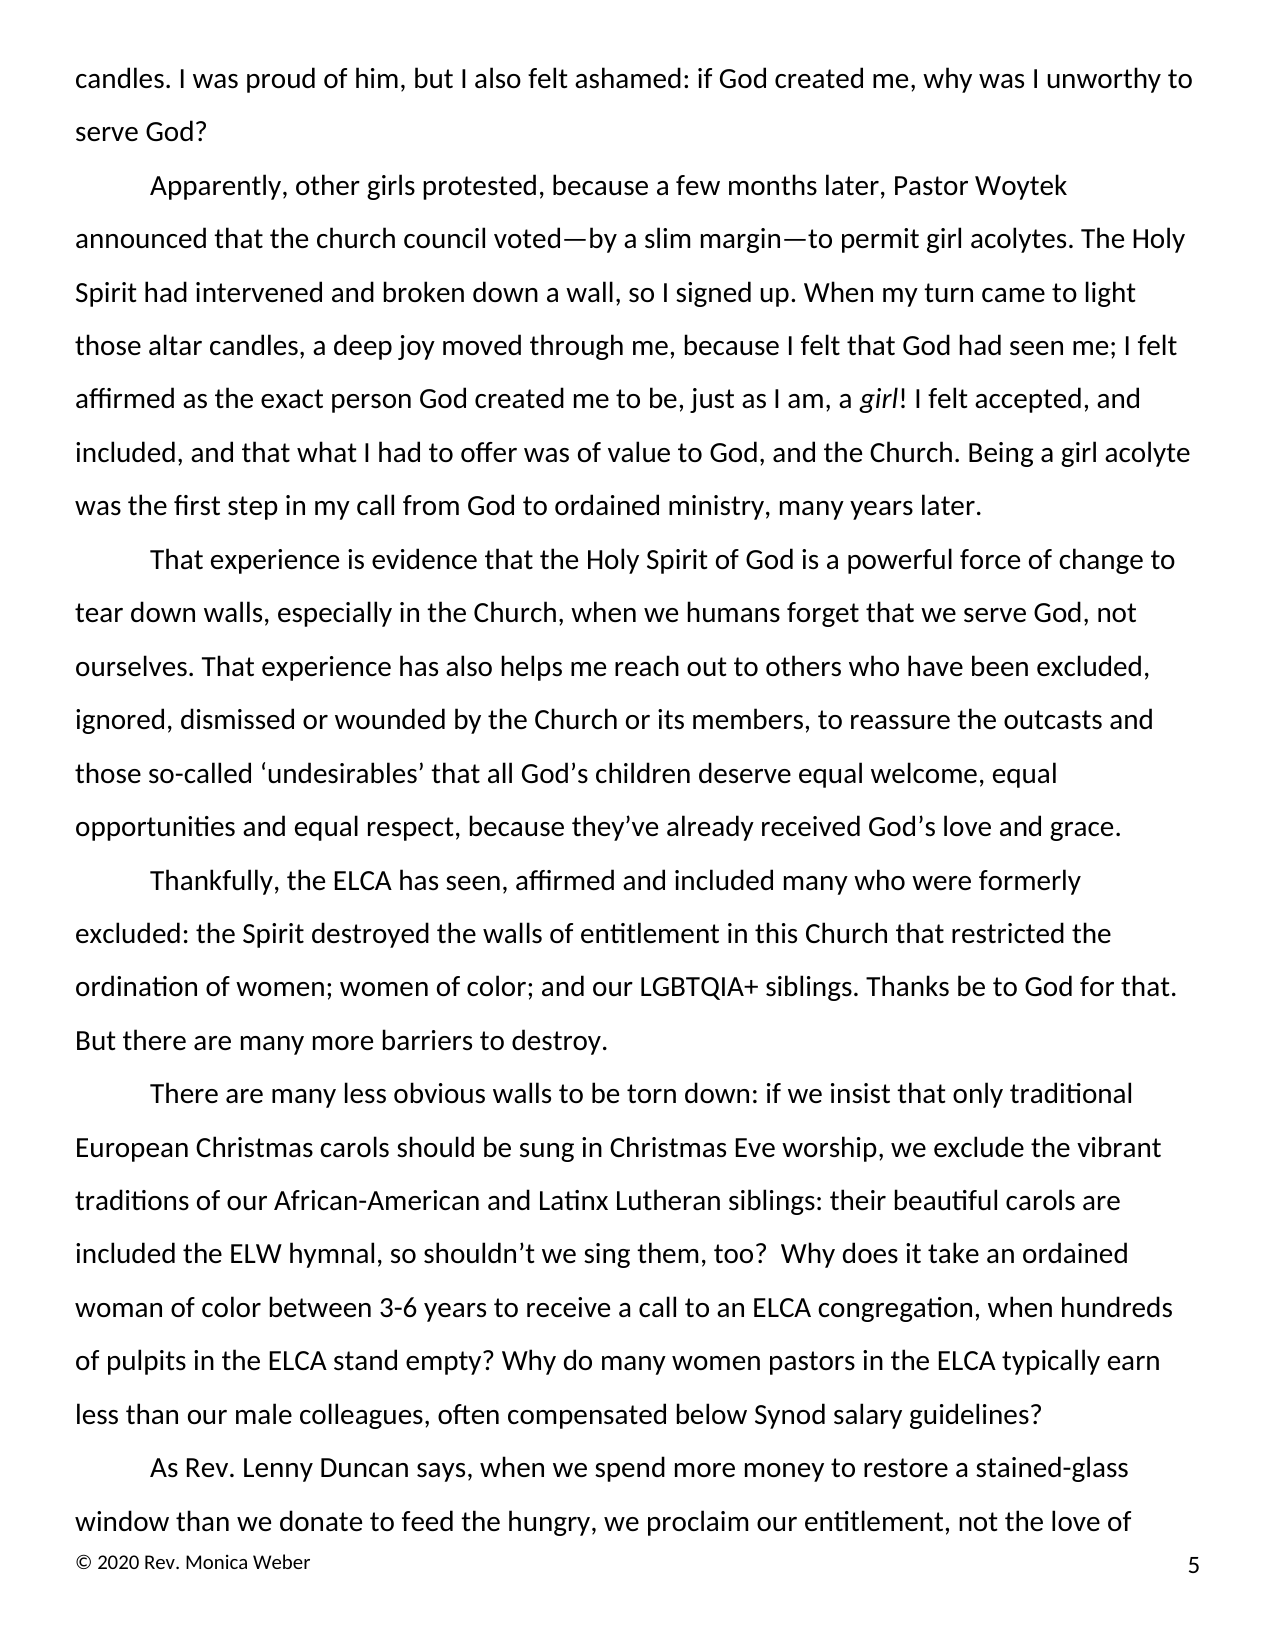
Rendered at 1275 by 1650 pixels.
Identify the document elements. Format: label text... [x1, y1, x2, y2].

text Thankfully, the ELCA has seen, affirmed and included many who were formerly excluded: the Spirit destroyed the walls of entitlement in this Church that restricted the ordination of women; women of color; and our LGBTQIA+ siblings. Thanks be to God for that. But there are many more barriers to destroy. [75, 862, 1200, 1057]
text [75, 1449, 1200, 1538]
text There are many less obvious walls to be torn down: if we insist that only traditional European Christmas carols should be sung in Christmas Eve worship, we exclude the vibrant traditions of our African-American and Latinx Lutheran siblings: their beautiful carols are included the ELW hymnal, so shouldn’t we sing them, too? Why does it take an ordained woman of color between 3-6 years to receive a call to an ELCA congregation, when hundreds of pulpits in the ELCA stand empty? Why do many women pastors in the ELCA typically earn less than our male colleagues, often compensated below Synod salary guidelines? [75, 1075, 1200, 1432]
text That experience is evidence that the Holy Spirit of God is a powerful force of change to tear down walls, especially in the Church, when we humans forget that we serve God, not ourselves. That experience has also helps me reach out to others who have been excluded, ignored, dismissed or wounded by the Church or its members, to reassure the outcasts and those so-called ‘undesirables’ that all God’s children deserve equal welcome, equal opportunities and equal respect, because they’ve already received God’s love and grace. [75, 541, 1200, 844]
text Apparently, other girls protested, because a few months later, Pastor Woytek announced that the church council voted—by a slim margin—to permit girl acolytes. The Holy Spirit had intervened and broken down a wall, so I signed up. When my turn came to light those altar candles, a deep joy moved through me, because I felt that God had seen me; I felt affirmed as the exact person God created me to be, just as I am, a girl! I felt accepted, and included, and that what I had to offer was of value to God, and the Church. Being a girl acolyte was the first step in my call from God to ordained ministry, many years later. [75, 167, 1200, 523]
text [75, 60, 1200, 149]
